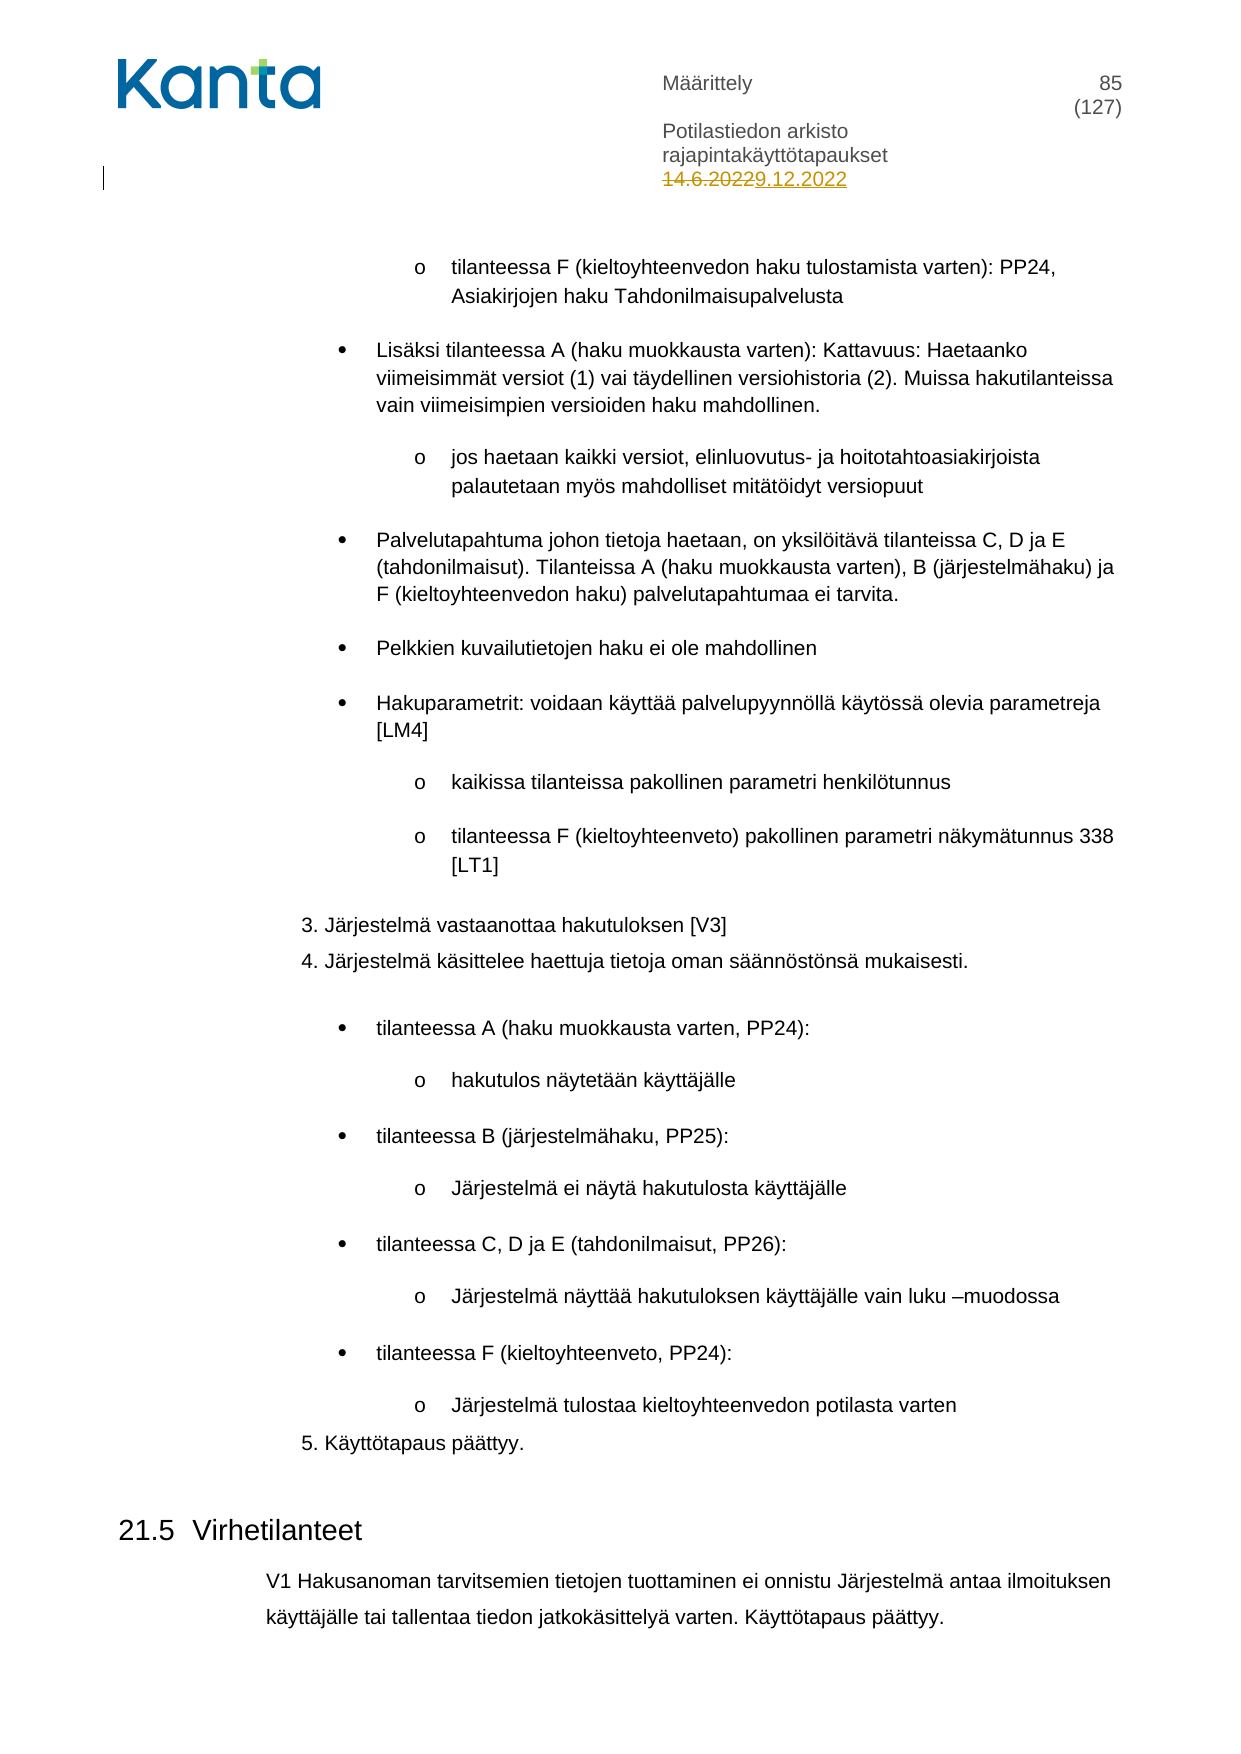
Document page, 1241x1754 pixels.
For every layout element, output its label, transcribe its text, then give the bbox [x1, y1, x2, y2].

list Järjestelmä tulostaa kieltoyhteenvedon potilasta varten [414, 1391, 1122, 1418]
list tilanteessa B (järjestelmähaku, PP25): [339, 1121, 1122, 1148]
list kaikissa tilanteissa pakollinen parametri henkilötunnus [414, 768, 1122, 796]
list tilanteessa C, D ja E (tahdonilmaisut, PP26): [339, 1229, 1122, 1256]
list Hakuparametrit: voidaan käyttää palvelupyynnöllä käytössä olevia parametreja [LM4] [339, 687, 1122, 741]
list Lisäksi tilanteessa A (haku muokkausta varten): Kattavuus: Haetaanko viimeisimmät versiot (1) vai täydellinen versiohistoria (2). Muissa hakutilanteissa vain viimeisimpien versioiden haku mahdollinen. [339, 335, 1122, 416]
list Järjestelmä vastaanottaa hakutuloksen [V3] [301, 913, 1122, 937]
list Järjestelmä ei näytä hakutulosta käyttäjälle [414, 1175, 1122, 1202]
list tilanteessa F (kieltoyhteenvedon haku tulostamista varten): PP24, Asiakirjojen haku Tahdonilmaisupalvelusta [414, 254, 1122, 308]
list tilanteessa A (haku muokkausta varten, PP24): [339, 1012, 1122, 1039]
list Palvelutapahtuma johon tietoja haetaan, on yksilöitävä tilanteissa C, D ja E (tahdonilmaisut). Tilanteissa A (haku muokkausta varten), B (järjestelmähaku) ja F (kieltoyhteenvedon haku) palvelutapahtumaa ei tarvita. [339, 525, 1122, 606]
list hakutulos näytetään käyttäjälle [414, 1066, 1122, 1093]
picture [118, 59, 321, 109]
list Järjestelmä näyttää hakutuloksen käyttäjälle vain luku –muodossa [414, 1283, 1122, 1310]
list Järjestelmä käsittelee haettuja tietoja oman säännöstönsä mukaisesti. [301, 949, 1122, 973]
list tilanteessa F (kieltoyhteenveto, PP24): [339, 1337, 1122, 1364]
list Pelkkien kuvailutietojen haku ei ole mahdollinen [339, 633, 1122, 660]
subtitle Virhetilanteet [118, 1513, 1122, 1546]
list tilanteessa F (kieltoyhteenveto) pakollinen parametri näkymätunnus 338 [LT1] [414, 823, 1122, 877]
list jos haetaan kaikki versiot, elinluovutus- ja hoitotahtoasiakirjoista palautetaan myös mahdolliset mitätöidyt versiopuut [414, 443, 1122, 498]
list Käyttötapaus päättyy. [301, 1431, 1122, 1455]
text V1 Hakusanoman tarvitsemien tietojen tuottaminen ei onnistu Järjestelmä antaa ilmoituksen käyttäjälle tai tallentaa tiedon jatkokäsittelyä varten. Käyttötapaus päättyy. [266, 1569, 1122, 1629]
